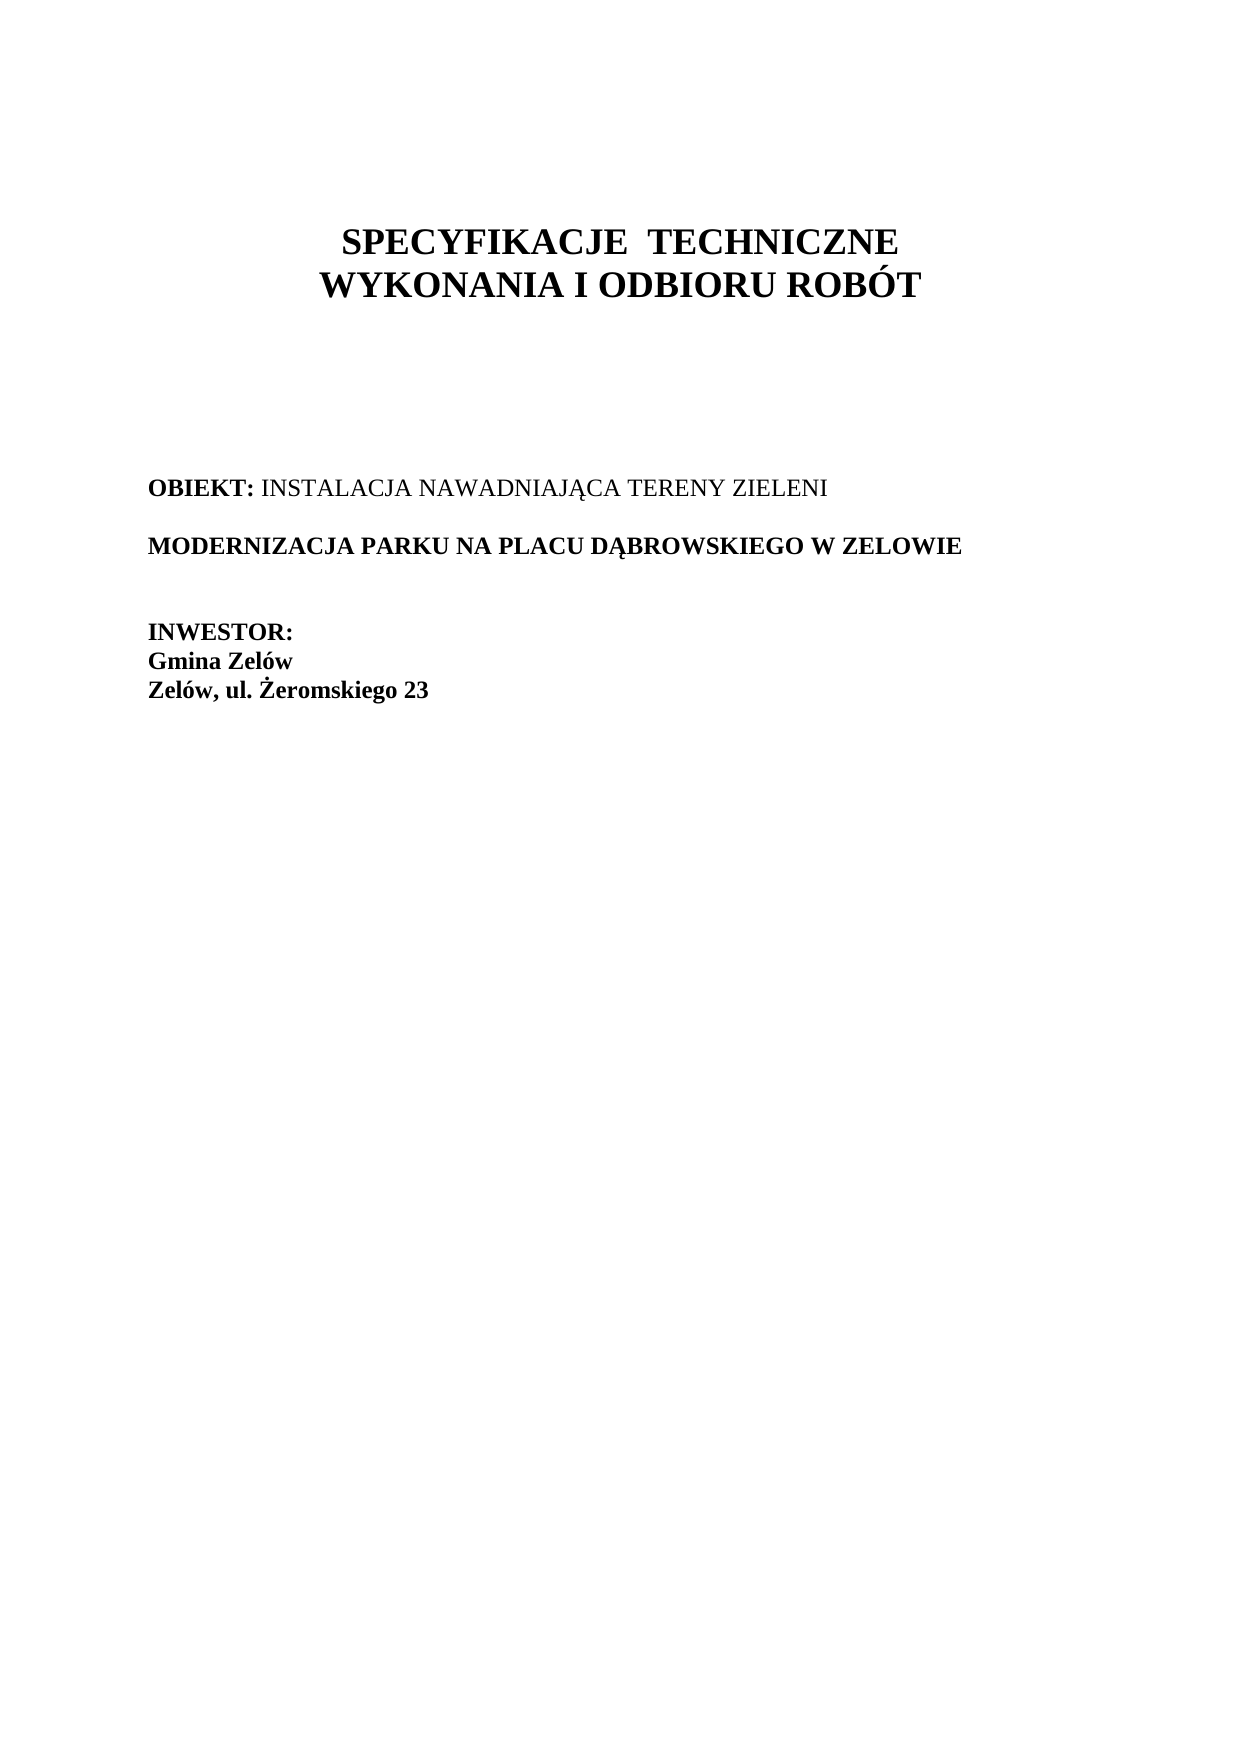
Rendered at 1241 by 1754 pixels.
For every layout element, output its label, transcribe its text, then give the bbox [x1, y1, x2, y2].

text OBIEKT: INSTALACJA NAWADNIAJĄCA TERENY ZIELENI [148, 473, 1240, 502]
text MODERNIZACJA PARKU NA PLACU DĄBROWSKIEGO W ZELOWIE [148, 531, 1240, 560]
text WYKONANIA I ODBIORU ROBÓT [148, 263, 1093, 306]
text Zelów, ul. Żeromskiego 23 [148, 675, 1093, 703]
text Gmina Zelów [148, 646, 1093, 675]
text INWESTOR: [148, 617, 1093, 646]
text SPECYFIKACJE TECHNICZNE [148, 219, 1093, 263]
